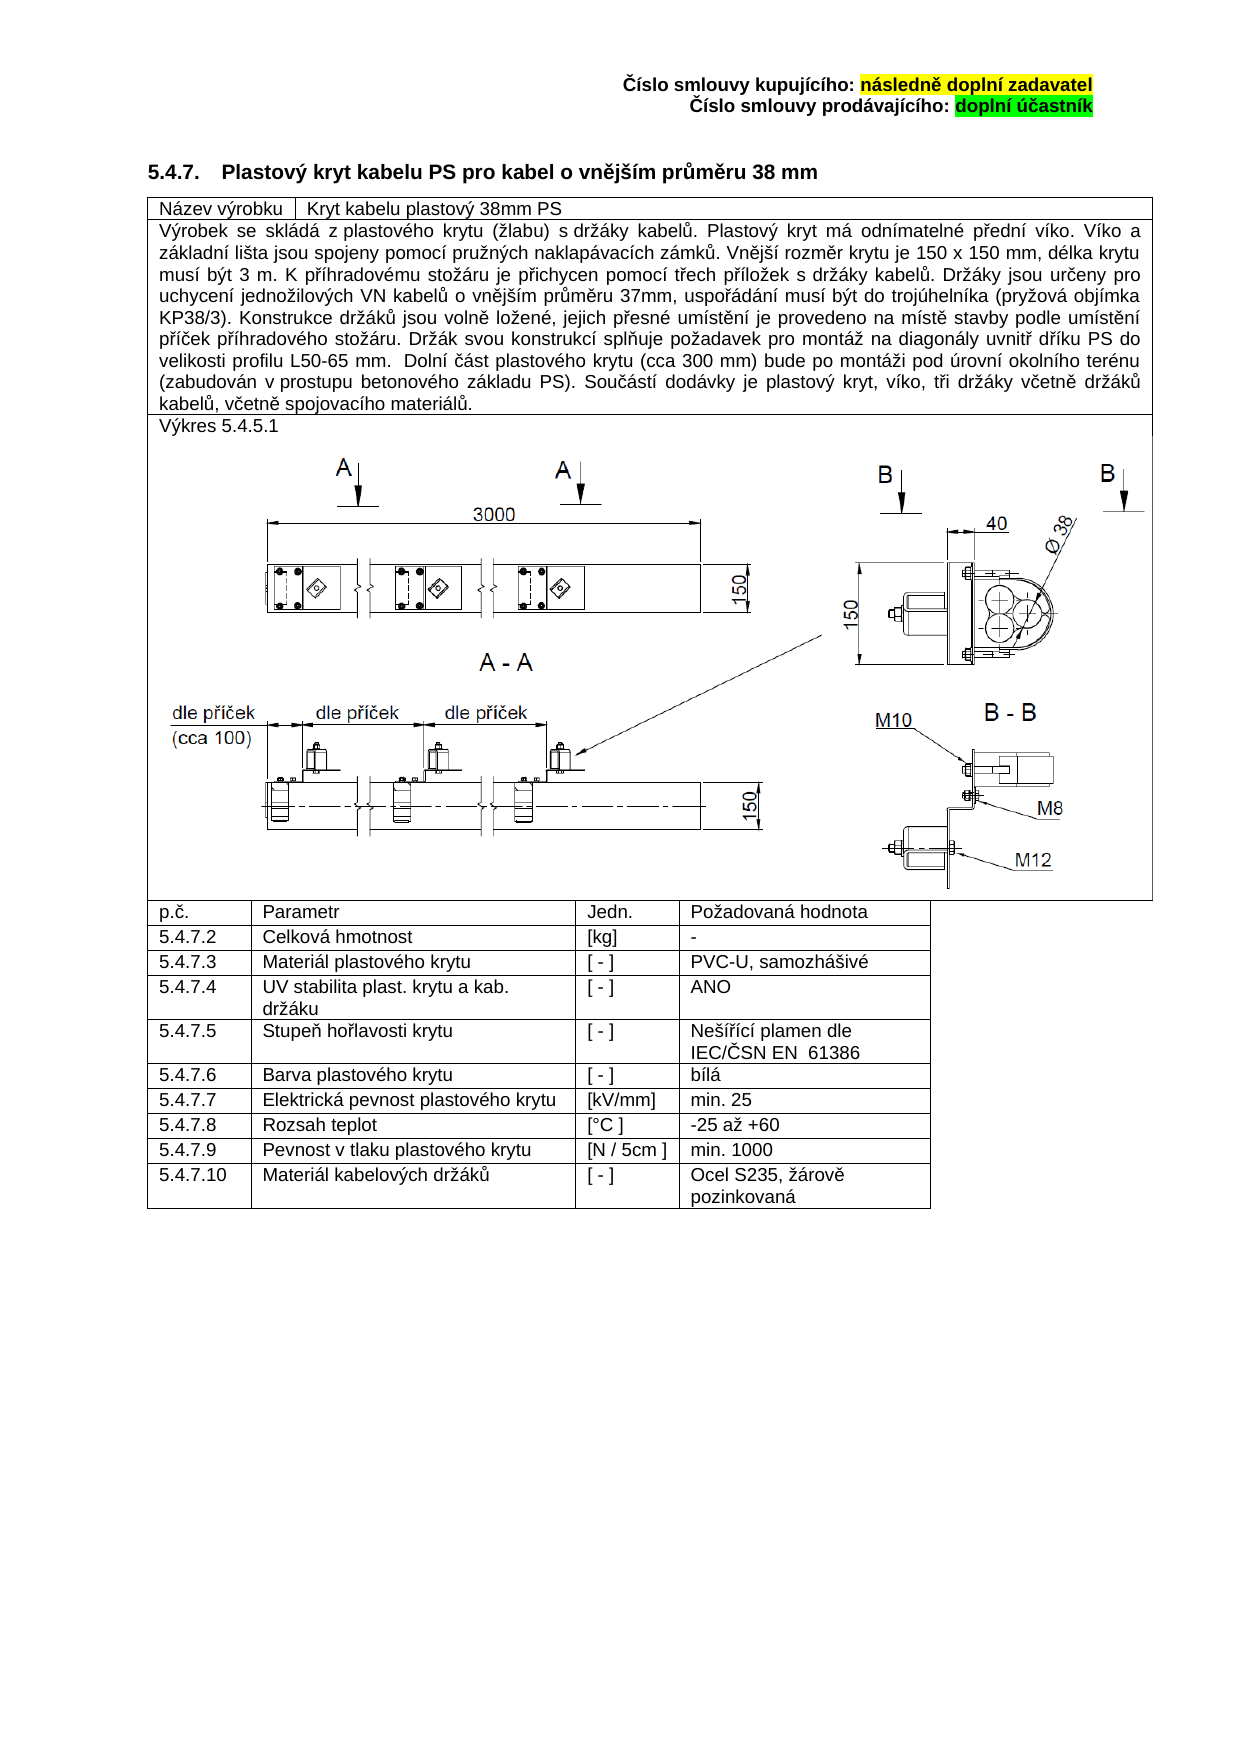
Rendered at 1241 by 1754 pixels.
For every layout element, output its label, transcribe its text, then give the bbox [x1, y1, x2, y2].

table_cell Parametr [252, 901, 575, 925]
table_cell UV stabilita plast. krytu a kab. držáku [252, 976, 575, 1019]
table_cell Rozsah teplot [252, 1114, 575, 1138]
table_cell Celková hmotnost [252, 926, 575, 950]
table_cell [kV/mm] [576, 1089, 679, 1113]
table_cell - [680, 926, 930, 950]
table_cell Materiál kabelových držáků [252, 1164, 575, 1207]
table_cell Nešířící plamen dle IEC/ČSN EN 61386 [680, 1020, 930, 1063]
table_cell min. 1000 [680, 1139, 930, 1163]
table_cell 5.4.7.8 [148, 1114, 251, 1138]
table_cell [ - ] [576, 1164, 679, 1207]
table_cell [kg] [576, 926, 679, 950]
table_cell 5.4.7.7 [148, 1089, 251, 1113]
picture [158, 436, 1153, 900]
table_header Název výrobku [148, 198, 295, 219]
table_cell Výkres 5.4.5.1 [148, 415, 1152, 900]
table_cell Barva plastového krytu [252, 1064, 575, 1088]
table_cell 5.4.7.6 [148, 1064, 251, 1088]
table_cell [ - ] [576, 1064, 679, 1088]
table_cell [ - ] [576, 976, 679, 1019]
table_cell [ - ] [576, 951, 679, 975]
table_cell bílá [680, 1064, 930, 1088]
table_cell 5.4.7.2 [148, 926, 251, 950]
table_cell [°C ] [576, 1114, 679, 1138]
table_cell [ - ] [576, 1020, 679, 1063]
table_cell 5.4.7.5 [148, 1020, 251, 1063]
table_cell -25 až +60 [680, 1114, 930, 1138]
table_cell min. 25 [680, 1089, 930, 1113]
table_cell Stupeň hořlavosti krytu [252, 1020, 575, 1063]
table_cell ANO [680, 976, 930, 1019]
table_cell Požadovaná hodnota [680, 901, 930, 925]
table_header Kryt kabelu plastový 38mm PS [296, 198, 1152, 219]
table_cell [N / 5cm ] [576, 1139, 679, 1163]
table_cell 5.4.7.10 [148, 1164, 251, 1207]
table_cell Ocel S235, žárově pozinkovaná [680, 1164, 930, 1207]
table_cell 5.4.7.9 [148, 1139, 251, 1163]
table_cell Materiál plastového krytu [252, 951, 575, 975]
list Plastový kryt kabelu PS pro kabel o vnějším průměru 38 mm [148, 160, 1093, 184]
table_cell p.č. [148, 901, 251, 925]
table_cell 5.4.7.4 [148, 976, 251, 1019]
table_cell PVC-U, samozhášivé [680, 951, 930, 975]
table_cell 5.4.7.3 [148, 951, 251, 975]
table_cell Elektrická pevnost plastového krytu [252, 1089, 575, 1113]
table_cell Pevnost v tlaku plastového krytu [252, 1139, 575, 1163]
table_cell Výrobek se skládá z plastového krytu (žlabu) s držáky kabelů. Plastový kryt má odnímatelné přední víko. Víko a základní lišta jsou spojeny pomocí pružných naklapávacích zámků. Vnější rozměr krytu je 150 x 150 mm, délka krytu musí být 3 m. K příhradovému stožáru je přichycen pomocí třech příložek s držáky kabelů. Držáky jsou určeny pro uchycení jednožilových VN kabelů o vnějším průměru 37mm, uspořádání musí být do trojúhelníka (pryžová objímka KP38/3). Konstrukce držáků jsou volně ložené, jejich přesné umístění je provedeno na místě stavby podle umístění příček příhradového stožáru. Držák svou konstrukcí splňuje požadavek pro montáž na diagonály uvnitř dříku PS do velikosti profilu L50-65 mm. Dolní část plastového krytu (cca 300 mm) bude po montáži pod úrovní okolního terénu (zabudován v prostupu betonového základu PS). Součástí dodávky je plastový kryt, víko, tři držáky včetně držáků kabelů, včetně spojovacího materiálů. [148, 220, 1152, 414]
table_cell Jedn. [576, 901, 679, 925]
